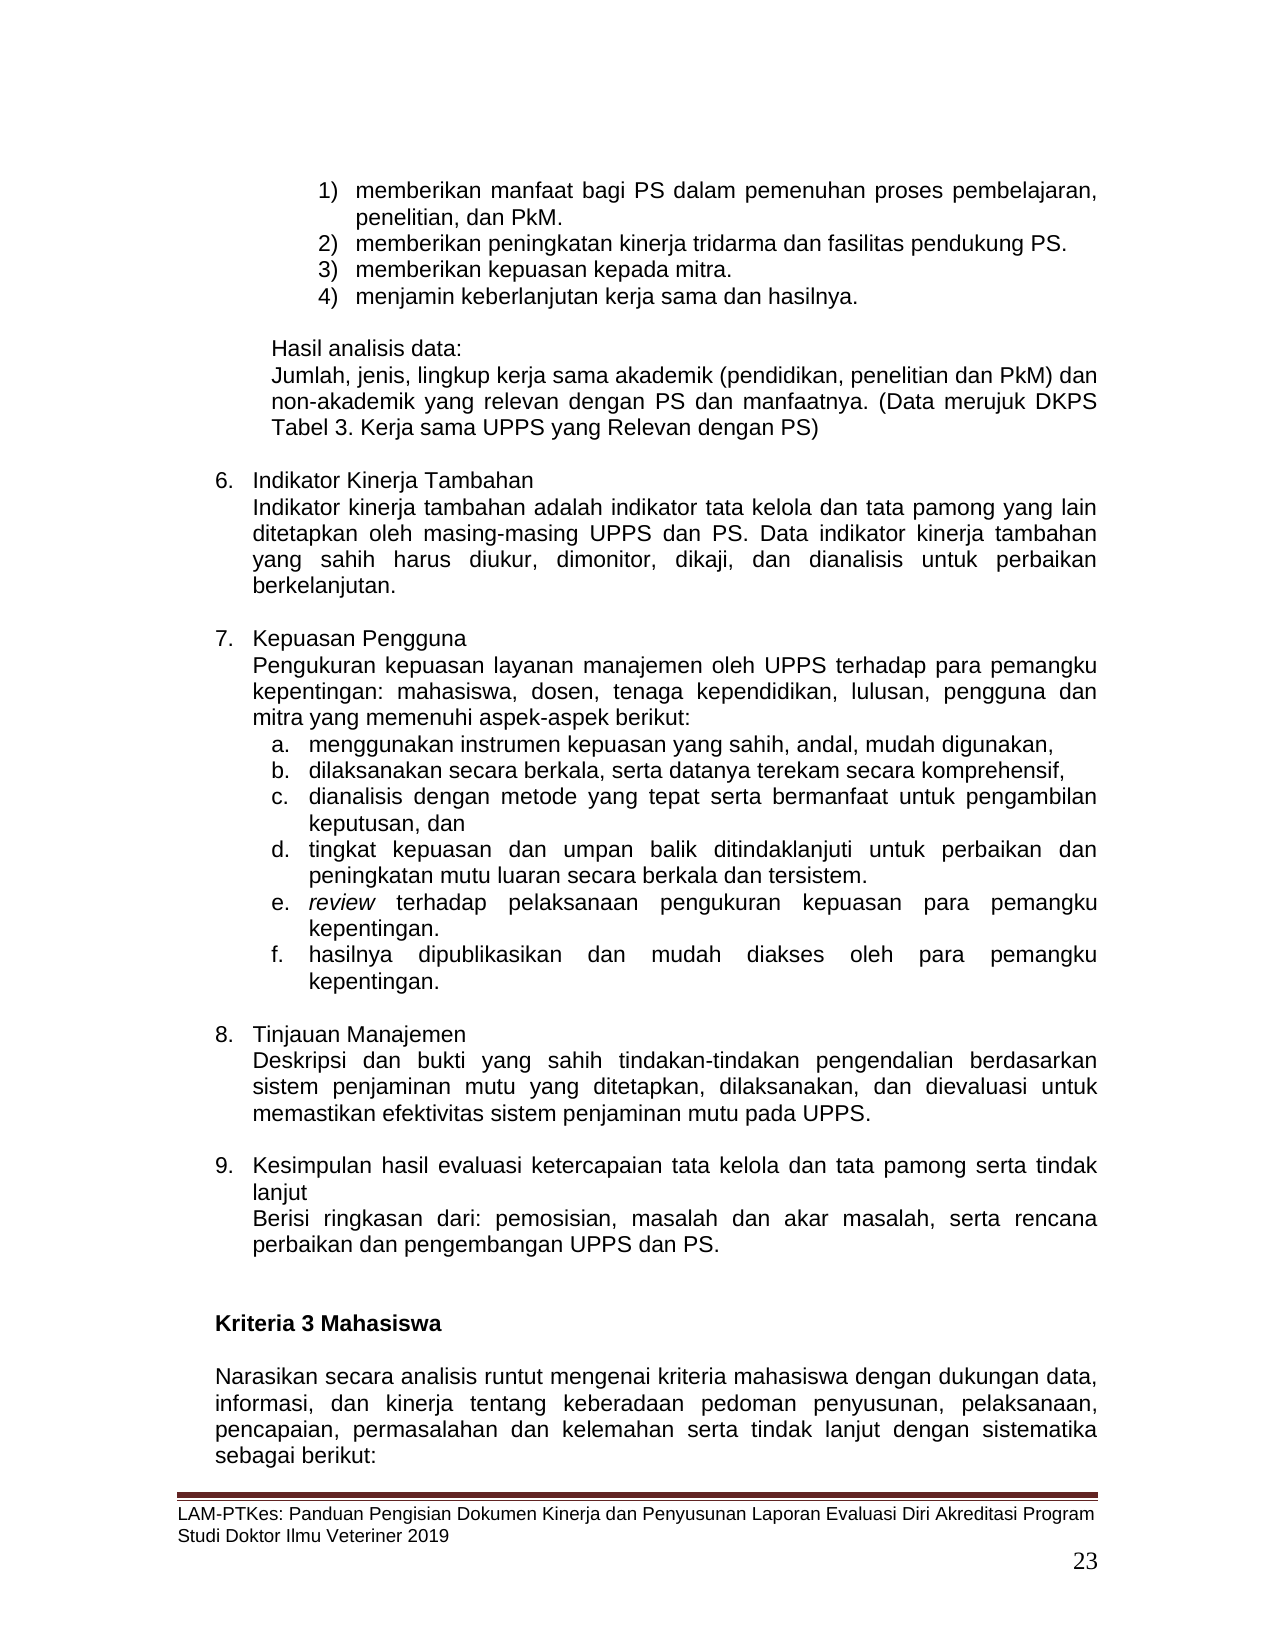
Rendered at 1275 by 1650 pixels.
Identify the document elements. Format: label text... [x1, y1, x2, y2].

text Hasil analisis data: [271, 335, 1098, 362]
list Indikator Kinerja Tambahan [215, 467, 1098, 493]
text Jumlah, jenis, lingkup kerja sama akademik (pendidikan, penelitian dan PkM) dan non-akademik yang relevan dengan PS dan manfaatnya. (Data merujuk DKPS Tabel 3. Kerja sama UPPS yang Relevan dengan PS) [271, 362, 1098, 441]
list memberikan kepuasan kepada mitra. [318, 256, 1098, 283]
list dilaksanakan secara berkala, serta datanya terekam secara komprehensif, [271, 757, 1098, 783]
list Tinjauan Manajemen [215, 1021, 1098, 1047]
list tingkat kepuasan dan umpan balik ditindaklanjuti untuk perbaikan dan peningkatan mutu luaran secara berkala dan tersistem. [271, 836, 1098, 889]
list Kepuasan Pengguna [215, 625, 1098, 652]
list menjamin keberlanjutan kerja sama dan hasilnya. [318, 283, 1098, 309]
list memberikan peningkatan kinerja tridarma dan fasilitas pendukung PS. [318, 230, 1098, 256]
text Deskripsi dan bukti yang sahih tindakan-tindakan pengendalian berdasarkan sistem penjaminan mutu yang ditetapkan, dilaksanakan, dan dievaluasi untuk memastikan efektivitas sistem penjaminan mutu pada UPPS. [252, 1047, 1098, 1126]
list menggunakan instrumen kepuasan yang sahih, andal, mudah digunakan, [271, 731, 1098, 757]
list memberikan manfaat bagi PS dalam pemenuhan proses pembelajaran, penelitian, dan PkM. [318, 177, 1098, 230]
subtitle Kriteria 3 Mahasiswa [215, 1310, 1098, 1337]
text Narasikan secara analisis runtut mengenai kriteria mahasiswa dengan dukungan data, informasi, dan kinerja tentang keberadaan pedoman penyusunan, pelaksanaan, pencapaian, permasalahan dan kelemahan serta tindak lanjut dengan sistematika sebagai berikut: [215, 1363, 1098, 1468]
text Indikator kinerja tambahan adalah indikator tata kelola dan tata pamong yang lain ditetapkan oleh masing-masing UPPS dan PS. Data indikator kinerja tambahan yang sahih harus diukur, dimonitor, dikaji, dan dianalisis untuk perbaikan berkelanjutan. [252, 493, 1098, 599]
text Pengukuran kepuasan layanan manajemen oleh UPPS terhadap para pemangku kepentingan: mahasiswa, dosen, tenaga kependidikan, lulusan, pengguna dan mitra yang memenuhi aspek-aspek berikut: [252, 652, 1098, 731]
list dianalisis dengan metode yang tepat serta bermanfaat untuk pengambilan keputusan, dan [271, 783, 1098, 836]
list hasilnya dipublikasikan dan mudah diakses oleh para pemangku kepentingan. [271, 941, 1098, 994]
text Berisi ringkasan dari: pemosisian, masalah dan akar masalah, serta rencana perbaikan dan pengembangan UPPS dan PS. [252, 1205, 1098, 1258]
list Kesimpulan hasil evaluasi ketercapaian tata kelola dan tata pamong serta tindak lanjut [215, 1152, 1098, 1205]
list review terhadap pelaksanaan pengukuran kepuasan para pemangku kepentingan. [271, 889, 1098, 941]
